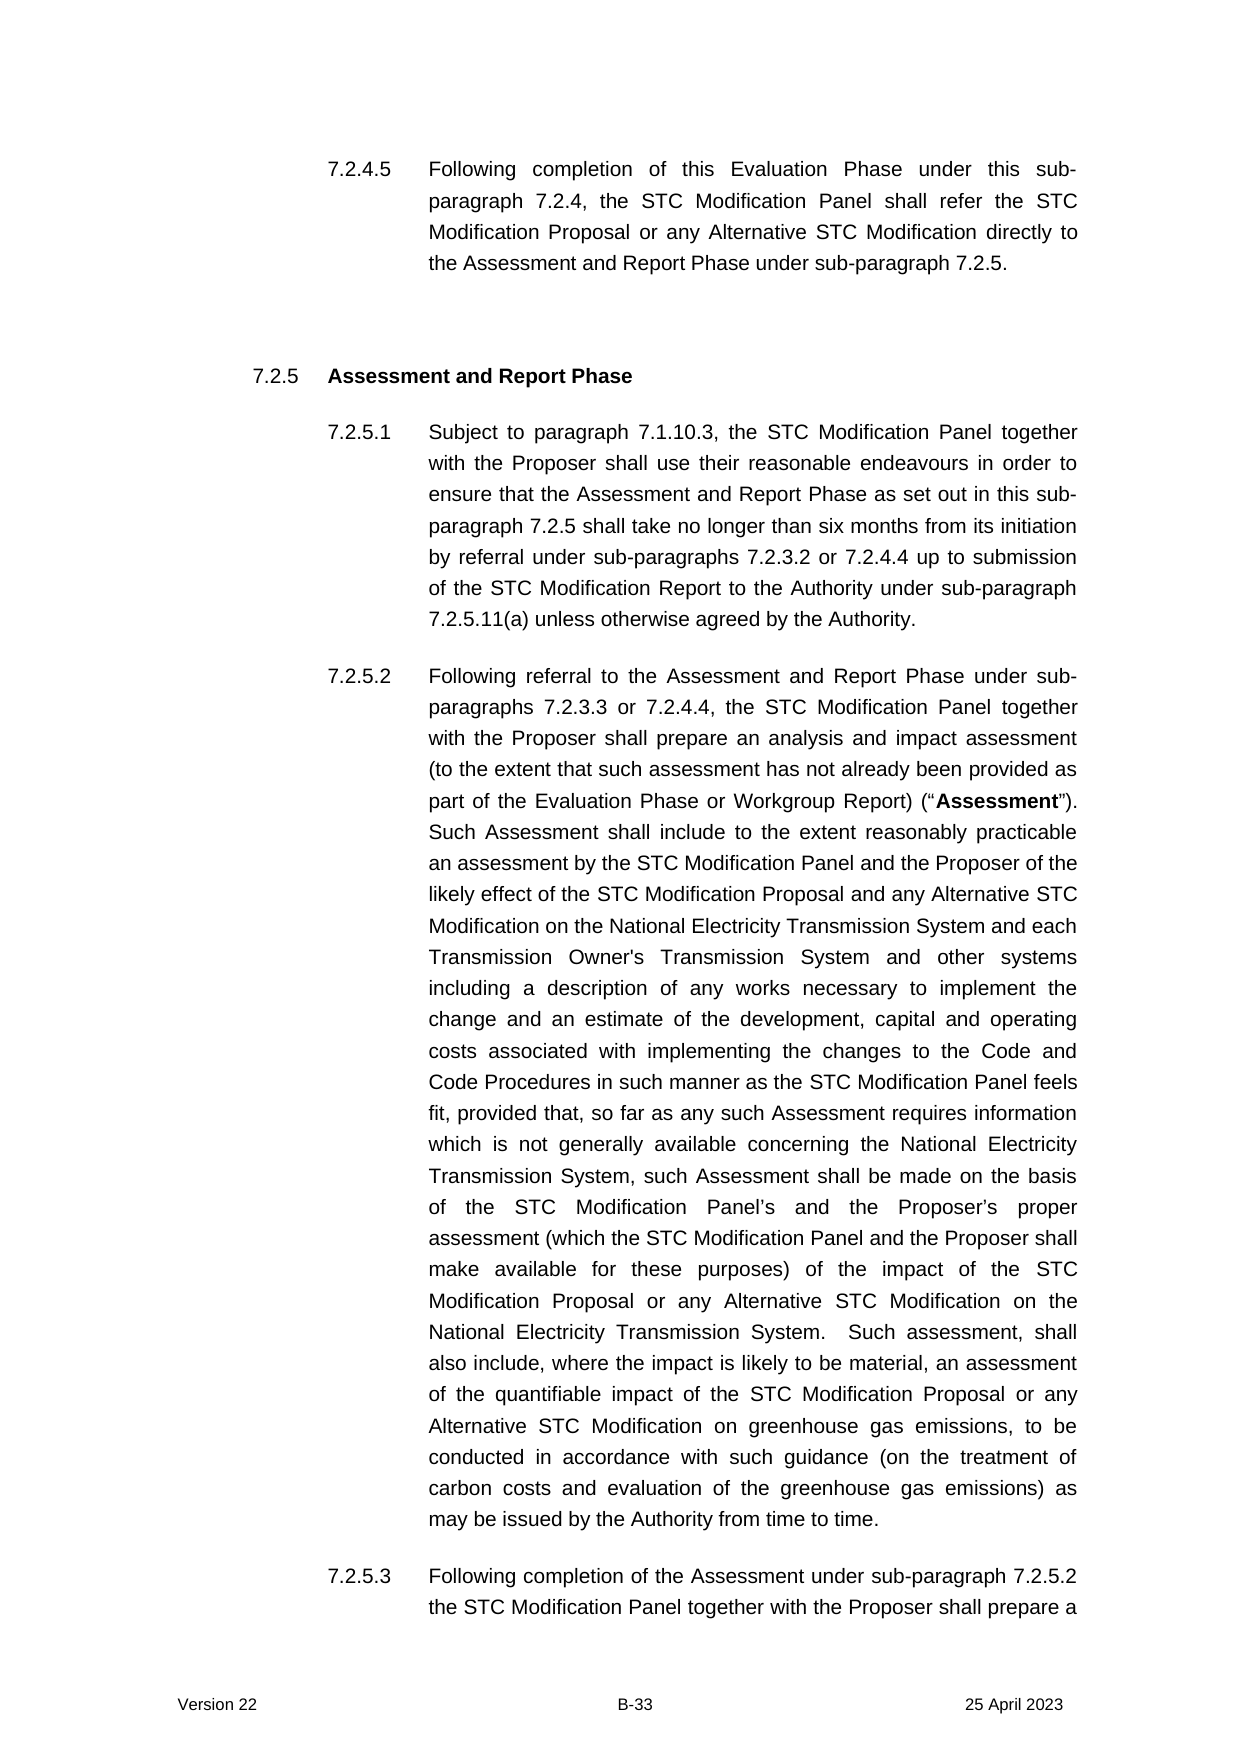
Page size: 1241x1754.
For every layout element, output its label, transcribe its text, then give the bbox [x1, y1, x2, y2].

text 7.2.5.1 Subject to paragraph 7.1.10.3, the STC Modification Panel together with the Proposer shall use their reasonable endeavours in order to ensure that the Assessment and Report Phase as set out in this sub-paragraph 7.2.5 shall take no longer than six months from its initiation by referral under sub-paragraphs 7.2.3.2 or 7.2.4.4 up to submission of the STC Modification Report to the Authority under sub-paragraph 7.2.5.11(a) unless otherwise agreed by the Authority. [327, 412, 1078, 631]
text 7.2.4.5 Following completion of this Evaluation Phase under this sub-paragraph 7.2.4, the STC Modification Panel shall refer the STC Modification Proposal or any Alternative STC Modification directly to the Assessment and Report Phase under sub-paragraph 7.2.5. [327, 150, 1078, 275]
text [327, 1556, 1078, 1619]
text 7.2.5 Assessment and Report Phase [177, 356, 1078, 387]
text 7.2.5.2 Following referral to the Assessment and Report Phase under sub-paragraphs 7.2.3.3 or 7.2.4.4, the STC Modification Panel together with the Proposer shall prepare an analysis and impact assessment (to the extent that such assessment has not already been provided as part of the Evaluation Phase or Workgroup Report) (“Assessment”). Such Assessment shall include to the extent reasonably practicable an assessment by the STC Modification Panel and the Proposer of the likely effect of the STC Modification Proposal and any Alternative STC Modification on the National Electricity Transmission System and each Transmission Owner's Transmission System and other systems including a description of any works necessary to implement the change and an estimate of the development, capital and operating costs associated with implementing the changes to the Code and Code Procedures in such manner as the STC Modification Panel feels fit, provided that, so far as any such Assessment requires information which is not generally available concerning the National Electricity Transmission System, such Assessment shall be made on the basis of the STC Modification Panel’s and the Proposer’s proper assessment (which the STC Modification Panel and the Proposer shall make available for these purposes) of the impact of the STC Modification Proposal or any Alternative STC Modification on the National Electricity Transmission System. Such assessment, shall also include, where the impact is likely to be material, an assessment of the quantifiable impact of the STC Modification Proposal or any Alternative STC Modification on greenhouse gas emissions, to be conducted in accordance with such guidance (on the treatment of carbon costs and evaluation of the greenhouse gas emissions) as may be issued by the Authority from time to time. [327, 656, 1078, 1531]
